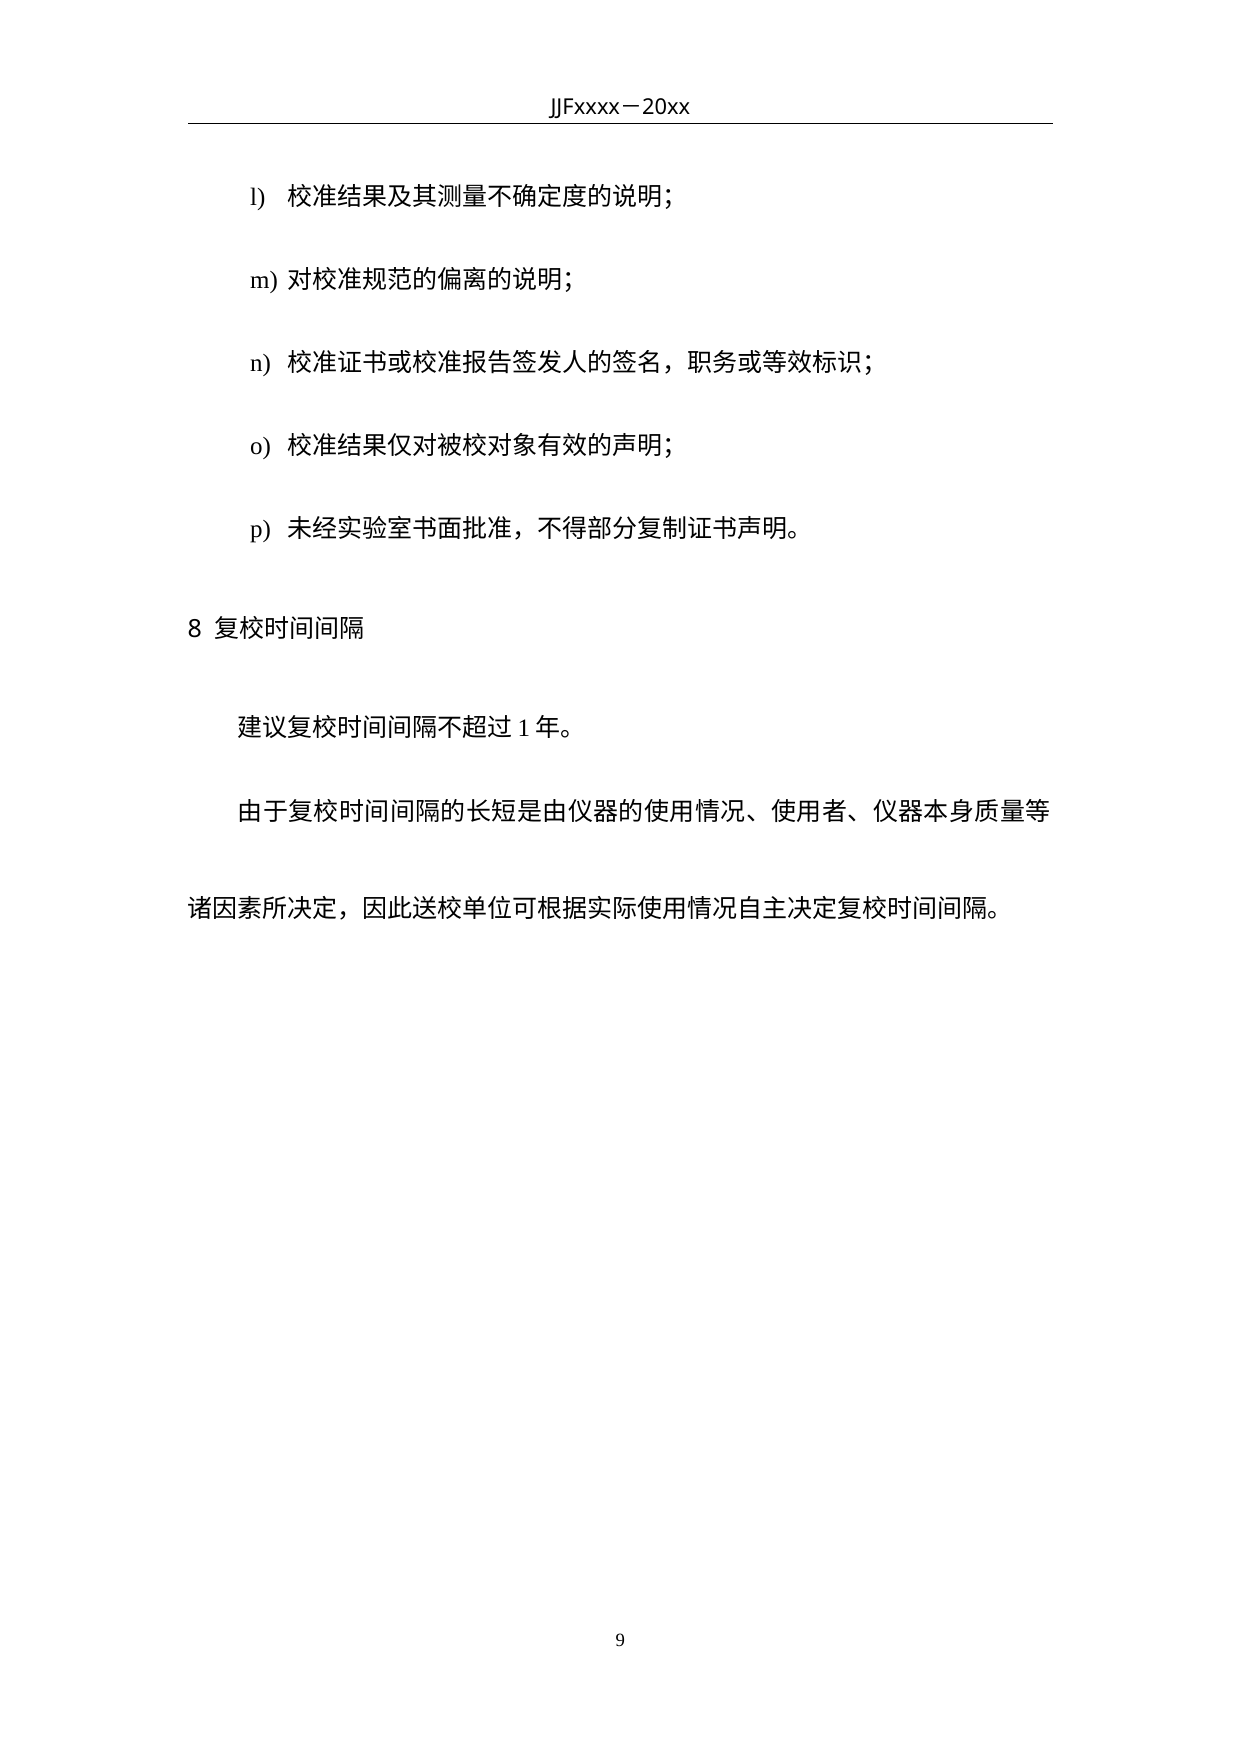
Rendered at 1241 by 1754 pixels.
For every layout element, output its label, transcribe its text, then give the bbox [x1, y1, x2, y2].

text 由于复校时间间隔的长短是由仪器的使用情况、使用者、仪器本身质量等诸因素所决定，因此送校单位可根据实际使用情况自主决定复校时间间隔。 [187, 777, 1053, 939]
list 校准结果仅对被校对象有效的声明； [250, 411, 1053, 476]
list 校准结果及其测量不确定度的说明； [250, 162, 1053, 227]
text 建议复校时间间隔不超过1年。 [187, 693, 1053, 758]
subtitle 8 复校时间间隔 [187, 594, 1053, 659]
list 对校准规范的偏离的说明； [250, 245, 1053, 310]
list 校准证书或校准报告签发人的签名，职务或等效标识； [250, 328, 1053, 393]
list 未经实验室书面批准，不得部分复制证书声明。 [250, 494, 1053, 559]
